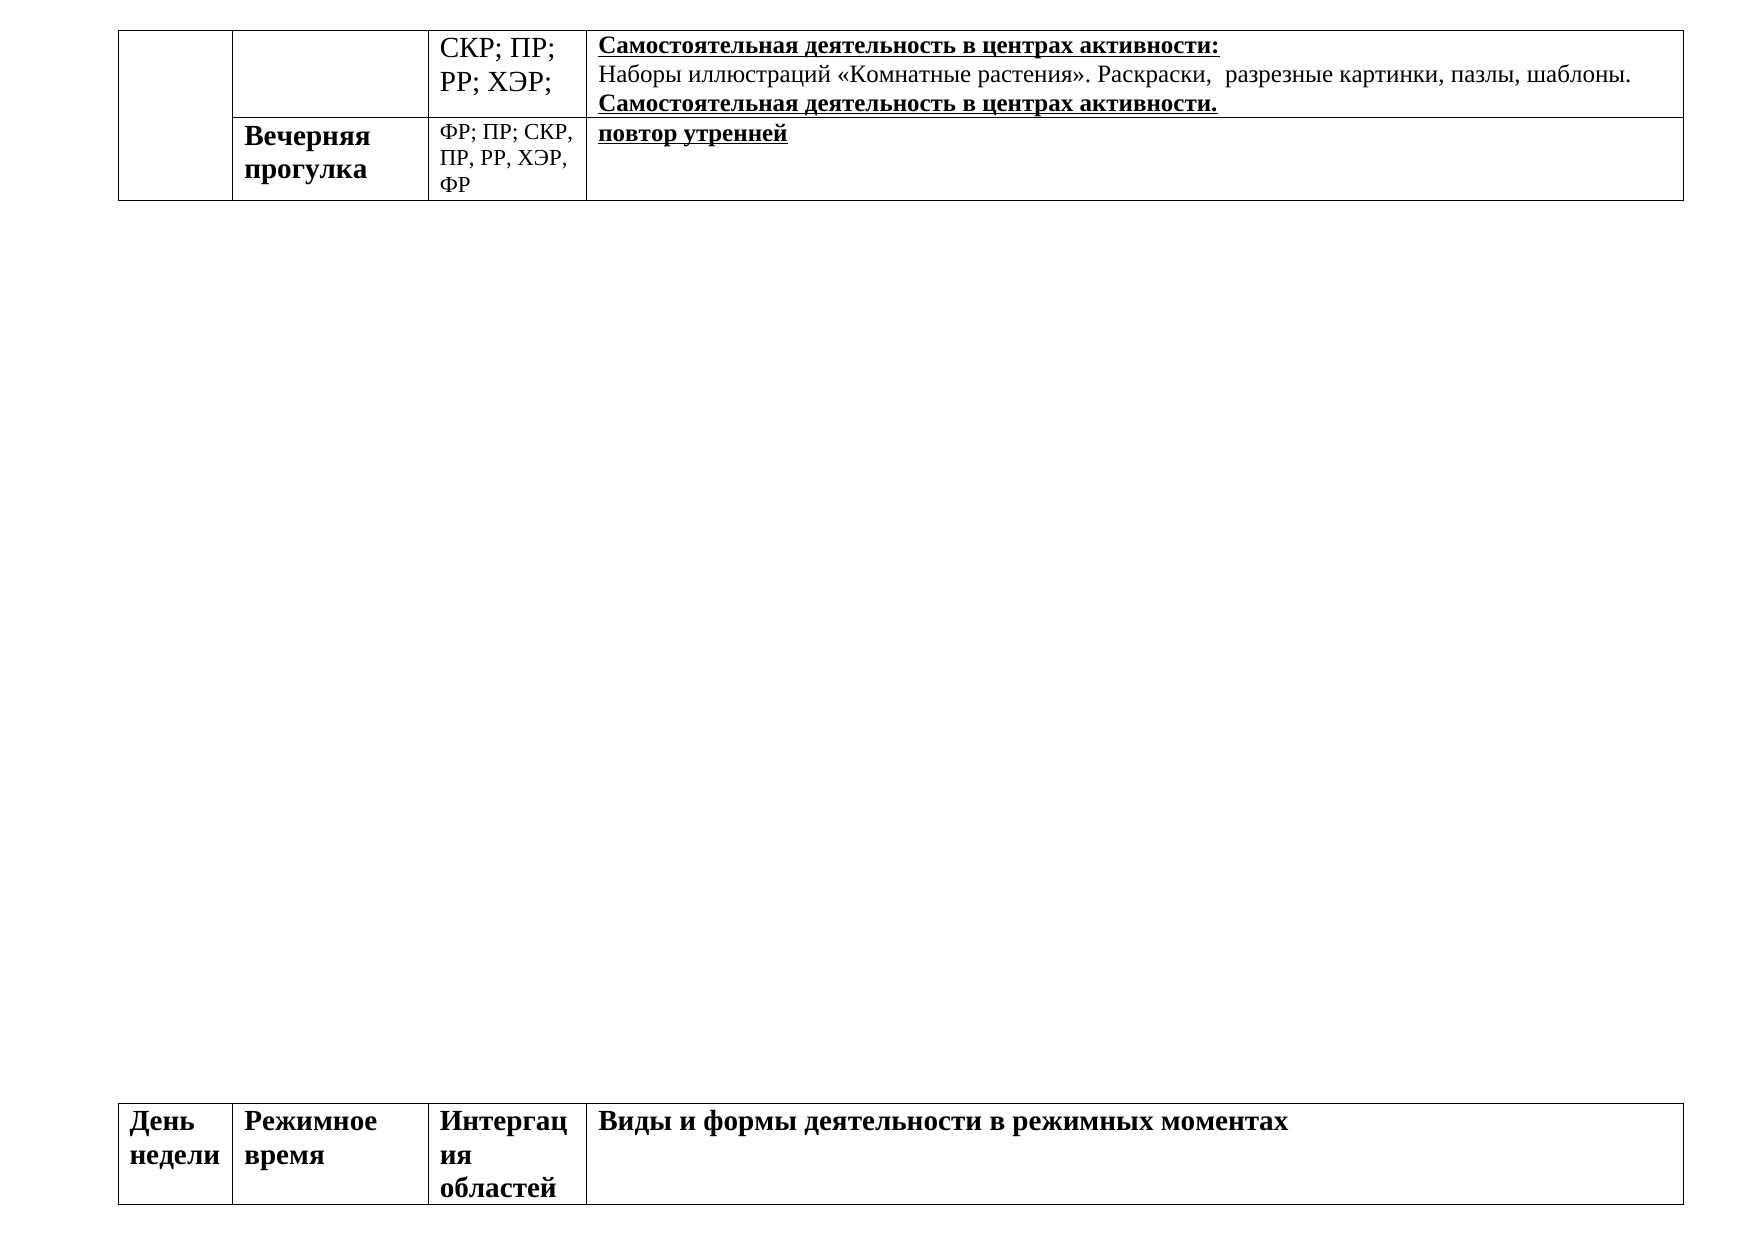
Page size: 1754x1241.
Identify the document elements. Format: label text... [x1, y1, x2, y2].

table_cell ФР; ПР; СКР, ПР, РР, ХЭР, ФР [429, 118, 586, 200]
table_cell Самостоятельная деятельность в центрах активности: Наборы иллюстраций «Комнатные растения». Раскраски, разрезные картинки, пазлы, шаблоны. Самостоятельная деятельность в центрах активности. [587, 31, 1683, 117]
table_cell повтор утренней [587, 118, 1683, 200]
table_cell Вечерняя прогулка [233, 118, 428, 200]
table_header День недели [119, 1104, 232, 1204]
table_header Виды и формы деятельности в режимных моментах [587, 1104, 1683, 1204]
table_header Интергация областей [429, 1104, 586, 1204]
table_header Режимное время [233, 1104, 428, 1204]
table_cell СКР; ПР; РР; ХЭР; [429, 31, 586, 117]
